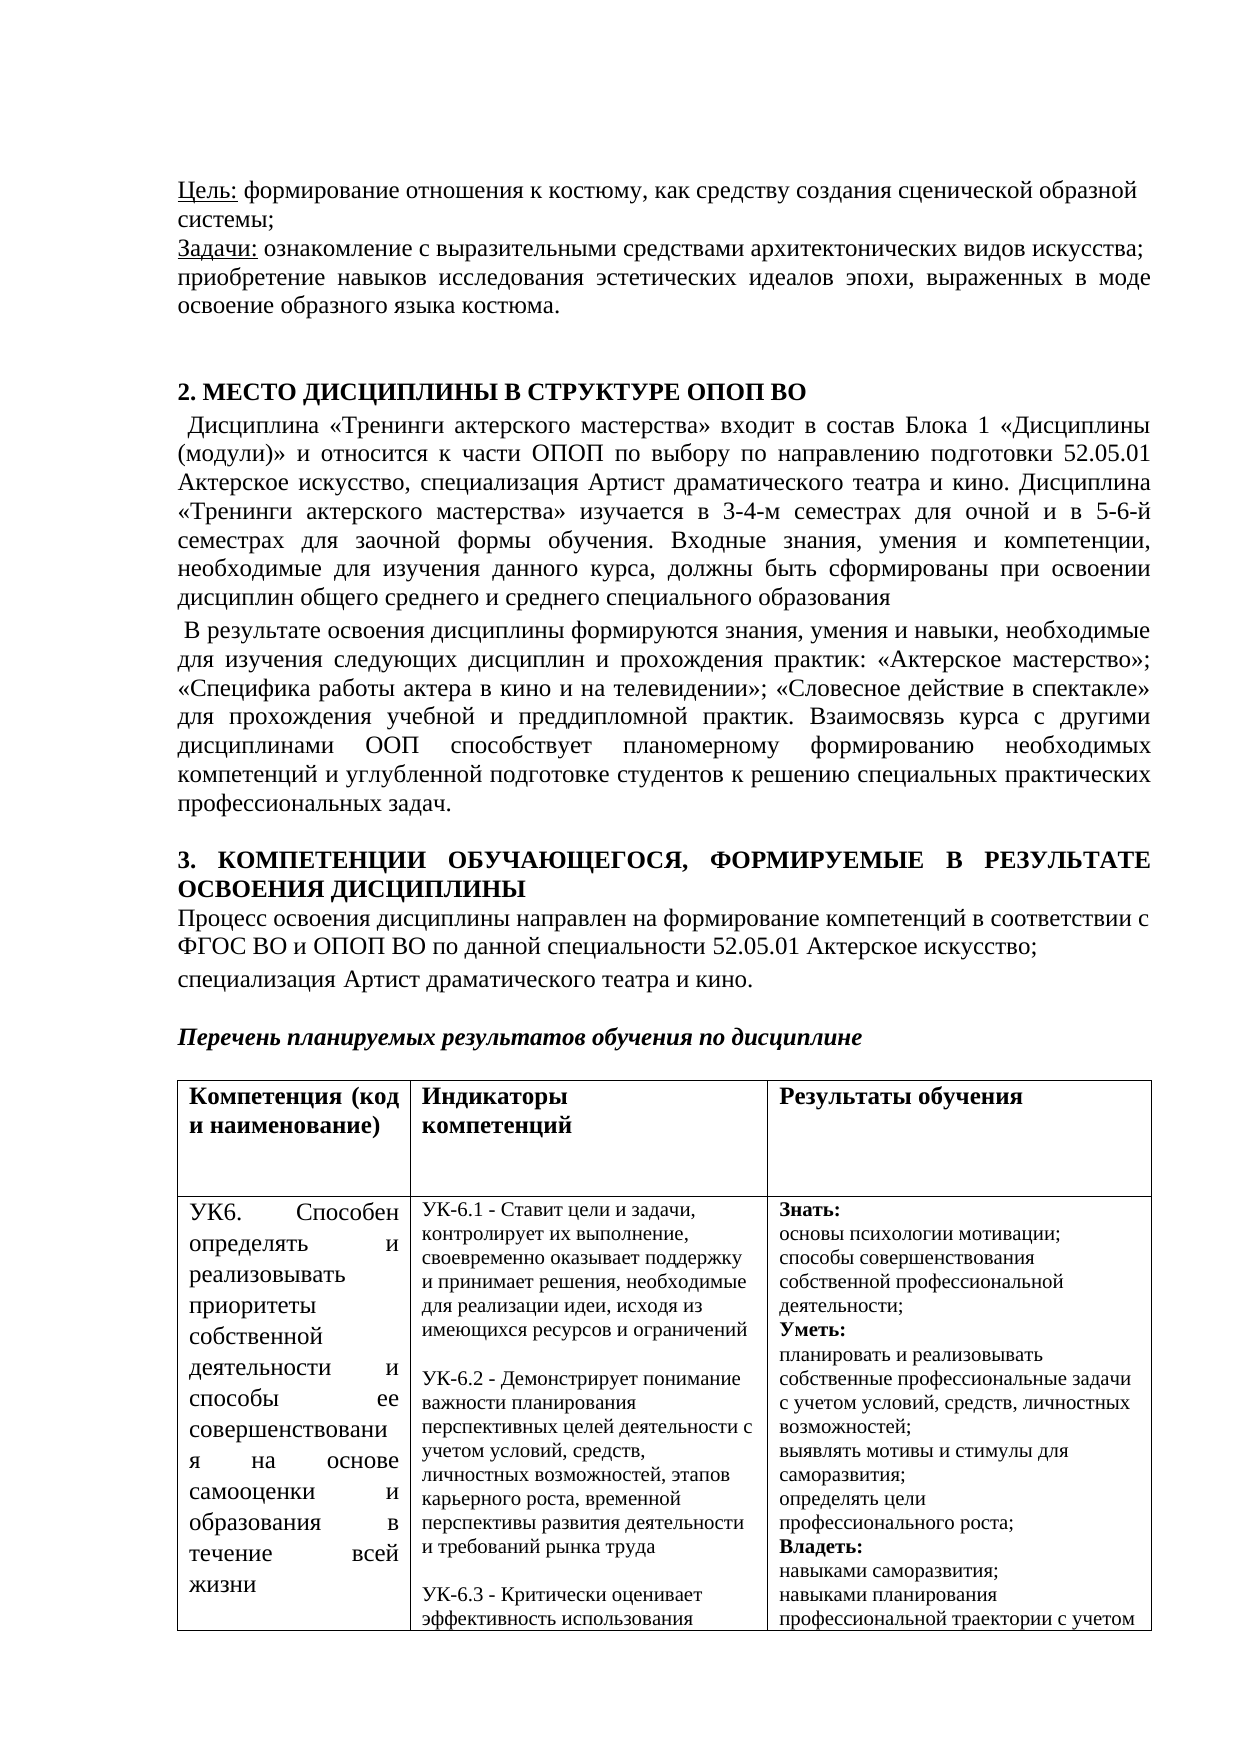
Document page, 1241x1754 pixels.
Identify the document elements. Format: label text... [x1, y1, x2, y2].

text приобретение навыков исследования эстетических идеалов эпохи, выраженных в моде освоение образного языка костюма. [177, 262, 1152, 319]
text Процесс освоения дисциплины направлен на формирование компетенций в соответствии с ФГОС ВО и ОПОП ВО по данной специальности 52.05.01 Актерское искусство; специализация Артист драматического театра и кино. [177, 903, 1152, 994]
text Задачи: ознакомление с выразительными средствами архитектонических видов искусства; [177, 233, 1152, 262]
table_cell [178, 1197, 410, 1630]
text Дисциплина «Тренинги актерского мастерства» входит в состав Блока 1 «Дисциплины (модули)» и относится к части ОПОП по выбору по направлению подготовки 52.05.01 Актерское искусство, специализация Артист драматического театра и кино. Дисциплина «Тренинги актерского мастерства» изучается в 3-4-м семестрах для очной и в 5-6-й семестрах для заочной формы обучения. Входные знания, умения и компетенции, необходимые для изучения данного курса, должны быть сформированы при освоении дисциплин общего среднего и среднего специального образования [177, 410, 1152, 611]
table_header Индикаторы компетенций [411, 1081, 767, 1196]
text 3. КОМПЕТЕНЦИИ ОБУЧАЮЩЕГОСЯ, ФОРМИРУЕМЫЕ В РЕЗУЛЬТАТЕ ОСВОЕНИЯ ДИСЦИПЛИНЫ [177, 845, 1152, 903]
text 2. МЕСТО ДИСЦИПЛИНЫ В СТРУКТУРЕ ОПОП ВО [177, 377, 1152, 406]
text В результате освоения дисциплины формируются знания, умения и навыки, необходимые для изучения следующих дисциплин и прохождения практик: «Актерское мастерство»; «Специфика работы актера в кино и на телевидении»; «Словесное действие в спектакле» для прохождения учебной и преддипломной практик. Взаимосвязь курса с другими дисциплинами ООП способствует планомерному формированию необходимых компетенций и углубленной подготовке студентов к решению специальных практических профессиональных задач. [177, 615, 1152, 816]
text Цель: формирование отношения к костюму, как средству создания сценической образной системы; [177, 176, 1152, 233]
table_header Результаты обучения [768, 1081, 1151, 1196]
table_header Компетенция (код и наименование) [178, 1081, 410, 1196]
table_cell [768, 1197, 1151, 1630]
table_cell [411, 1197, 767, 1630]
text Перечень планируемых результатов обучения по дисциплине [177, 1022, 1152, 1051]
